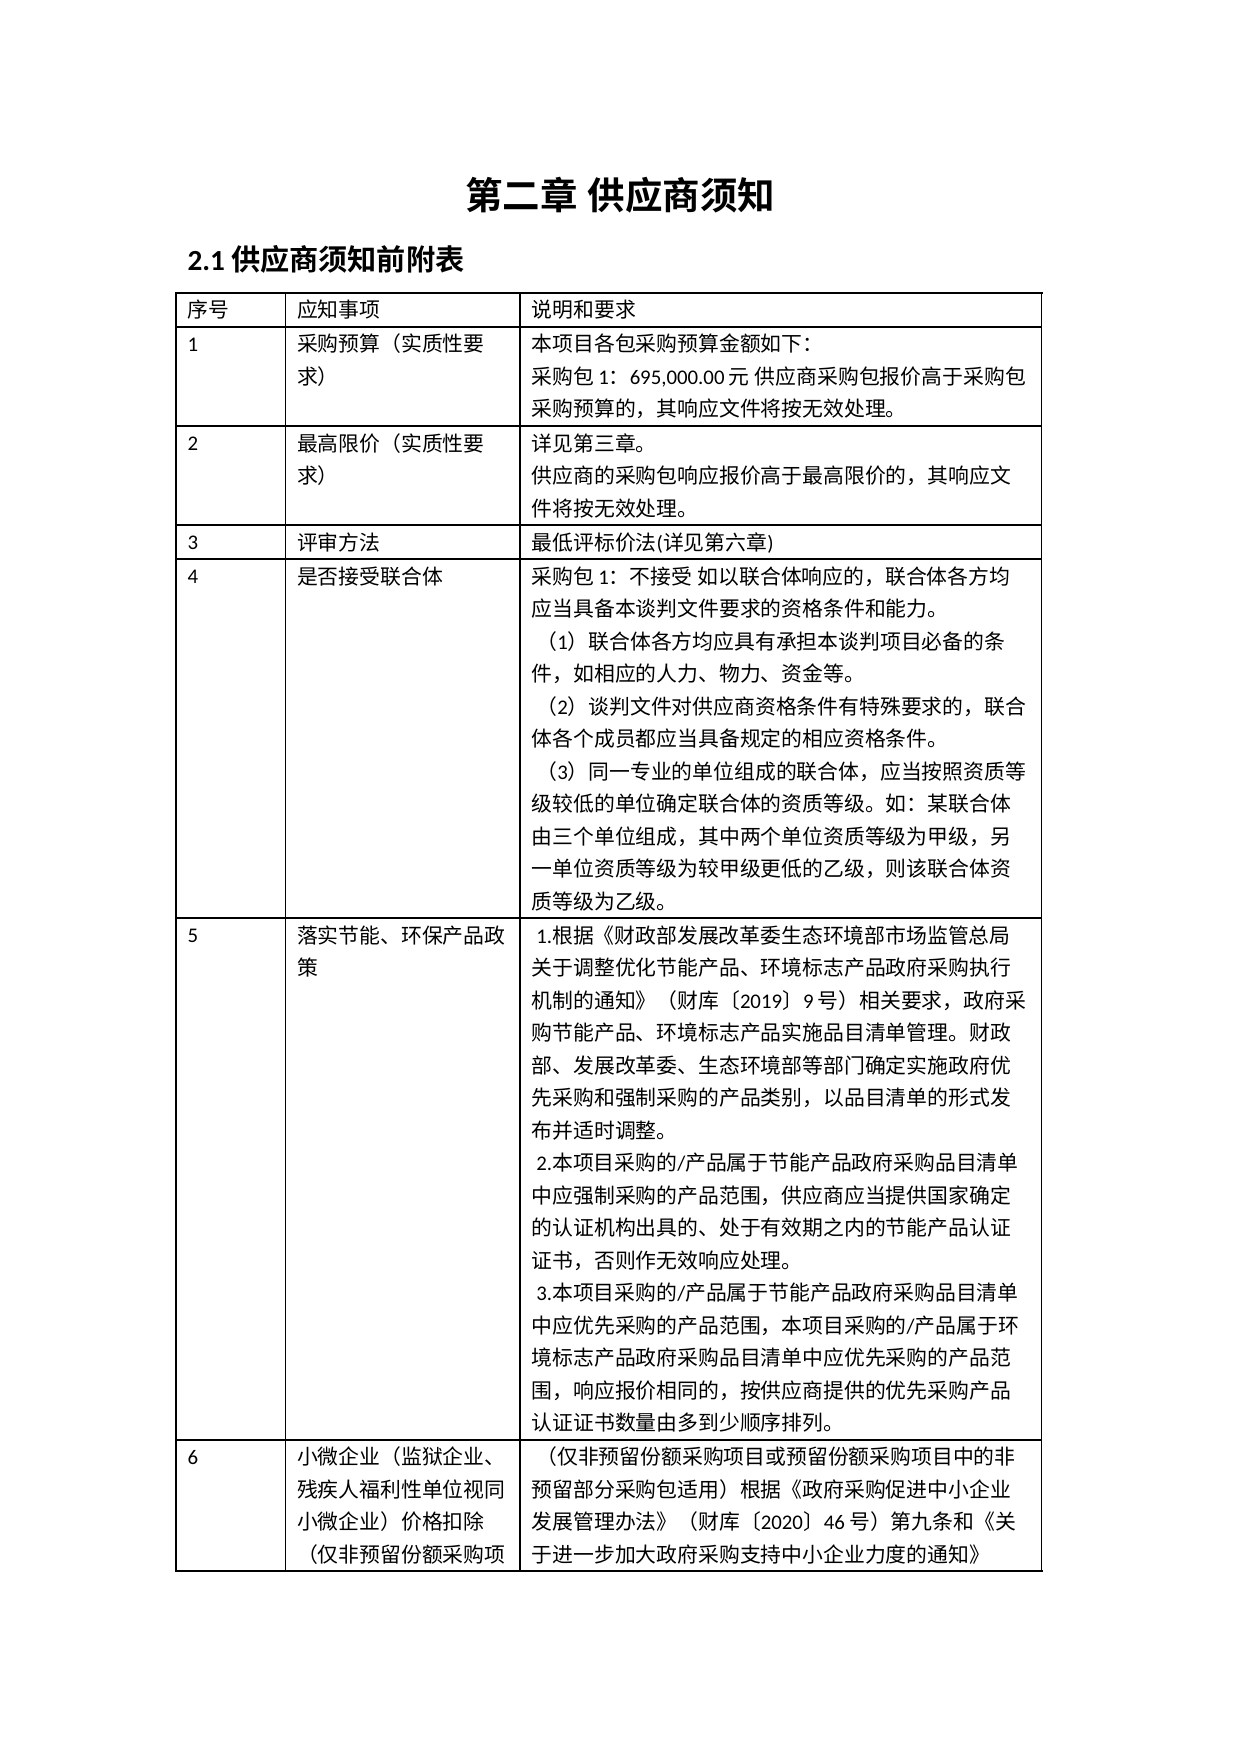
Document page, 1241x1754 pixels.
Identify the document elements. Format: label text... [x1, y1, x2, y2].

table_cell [521, 1441, 1041, 1570]
table_cell 采购预算（实质性要求） [286, 328, 519, 425]
table_cell 是否接受联合体 [286, 560, 519, 917]
table_cell 1.根据《财政部发展改革委生态环境部市场监管总局关于调整优化节能产品、环境标志产品政府采购执行机制的通知》（财库〔2019〕9号）相关要求，政府采购节能产品、环境标志产品实施品目清单管理。财政部、发展改革委、生态环境部等部门确定实施政府优先采购和强制采购的产品类别，以品目清单的形式发布并适时调整。 2.本项目采购的/产品属于节能产品政府采购品目清单中应强制采购的产品范围，供应商应当提供国家确定的认证机构出具的、处于有效期之内的节能产品认证证书，否则作无效响应处理。 3.本项目采购的/产品属于节能产品政府采购品目清单中应优先采购的产品范围，本项目采购的/产品属于环境标志产品政府采购品目清单中应优先采购的产品范围，响应报价相同的，按供应商提供的优先采购产品认证证书数量由多到少顺序排列。 [521, 919, 1041, 1439]
table_header 说明和要求 [521, 294, 1041, 326]
table_header 序号 [177, 294, 285, 326]
table_cell 5 [177, 919, 285, 1439]
table_cell 本项目各包采购预算金额如下： 采购包1：695,000.00元 供应商采购包报价高于采购包采购预算的，其响应文件将按无效处理。 [521, 328, 1041, 425]
table_cell 6 [177, 1441, 285, 1570]
table_cell 2 [177, 427, 285, 524]
table_cell 3 [177, 526, 285, 558]
table_cell 4 [177, 560, 285, 917]
table_header 应知事项 [286, 294, 519, 326]
table_cell 最低评标价法(详见第六章) [521, 526, 1041, 558]
table_cell 最高限价（实质性要求） [286, 427, 519, 524]
table_cell 详见第三章。 供应商的采购包响应报价高于最高限价的，其响应文件将按无效处理。 [521, 427, 1041, 524]
table_cell 评审方法 [286, 526, 519, 558]
table_cell 落实节能、环保产品政策 [286, 919, 519, 1439]
text 第二章 供应商须知 [187, 162, 1053, 227]
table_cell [286, 1441, 519, 1570]
table_cell 采购包1：不接受 如以联合体响应的，联合体各方均应当具备本谈判文件要求的资格条件和能力。 （1）联合体各方均应具有承担本谈判项目必备的条件，如相应的人力、物力、资金等。 （2）谈判文件对供应商资格条件有特殊要求的，联合体各个成员都应当具备规定的相应资格条件。 （3）同一专业的单位组成的联合体，应当按照资质等级较低的单位确定联合体的资质等级。如：某联合体由三个单位组成，其中两个单位资质等级为甲级，另一单位资质等级为较甲级更低的乙级，则该联合体资质等级为乙级。 [521, 560, 1041, 917]
text 2.1供应商须知前附表 [187, 227, 1053, 292]
table_cell 1 [177, 328, 285, 425]
